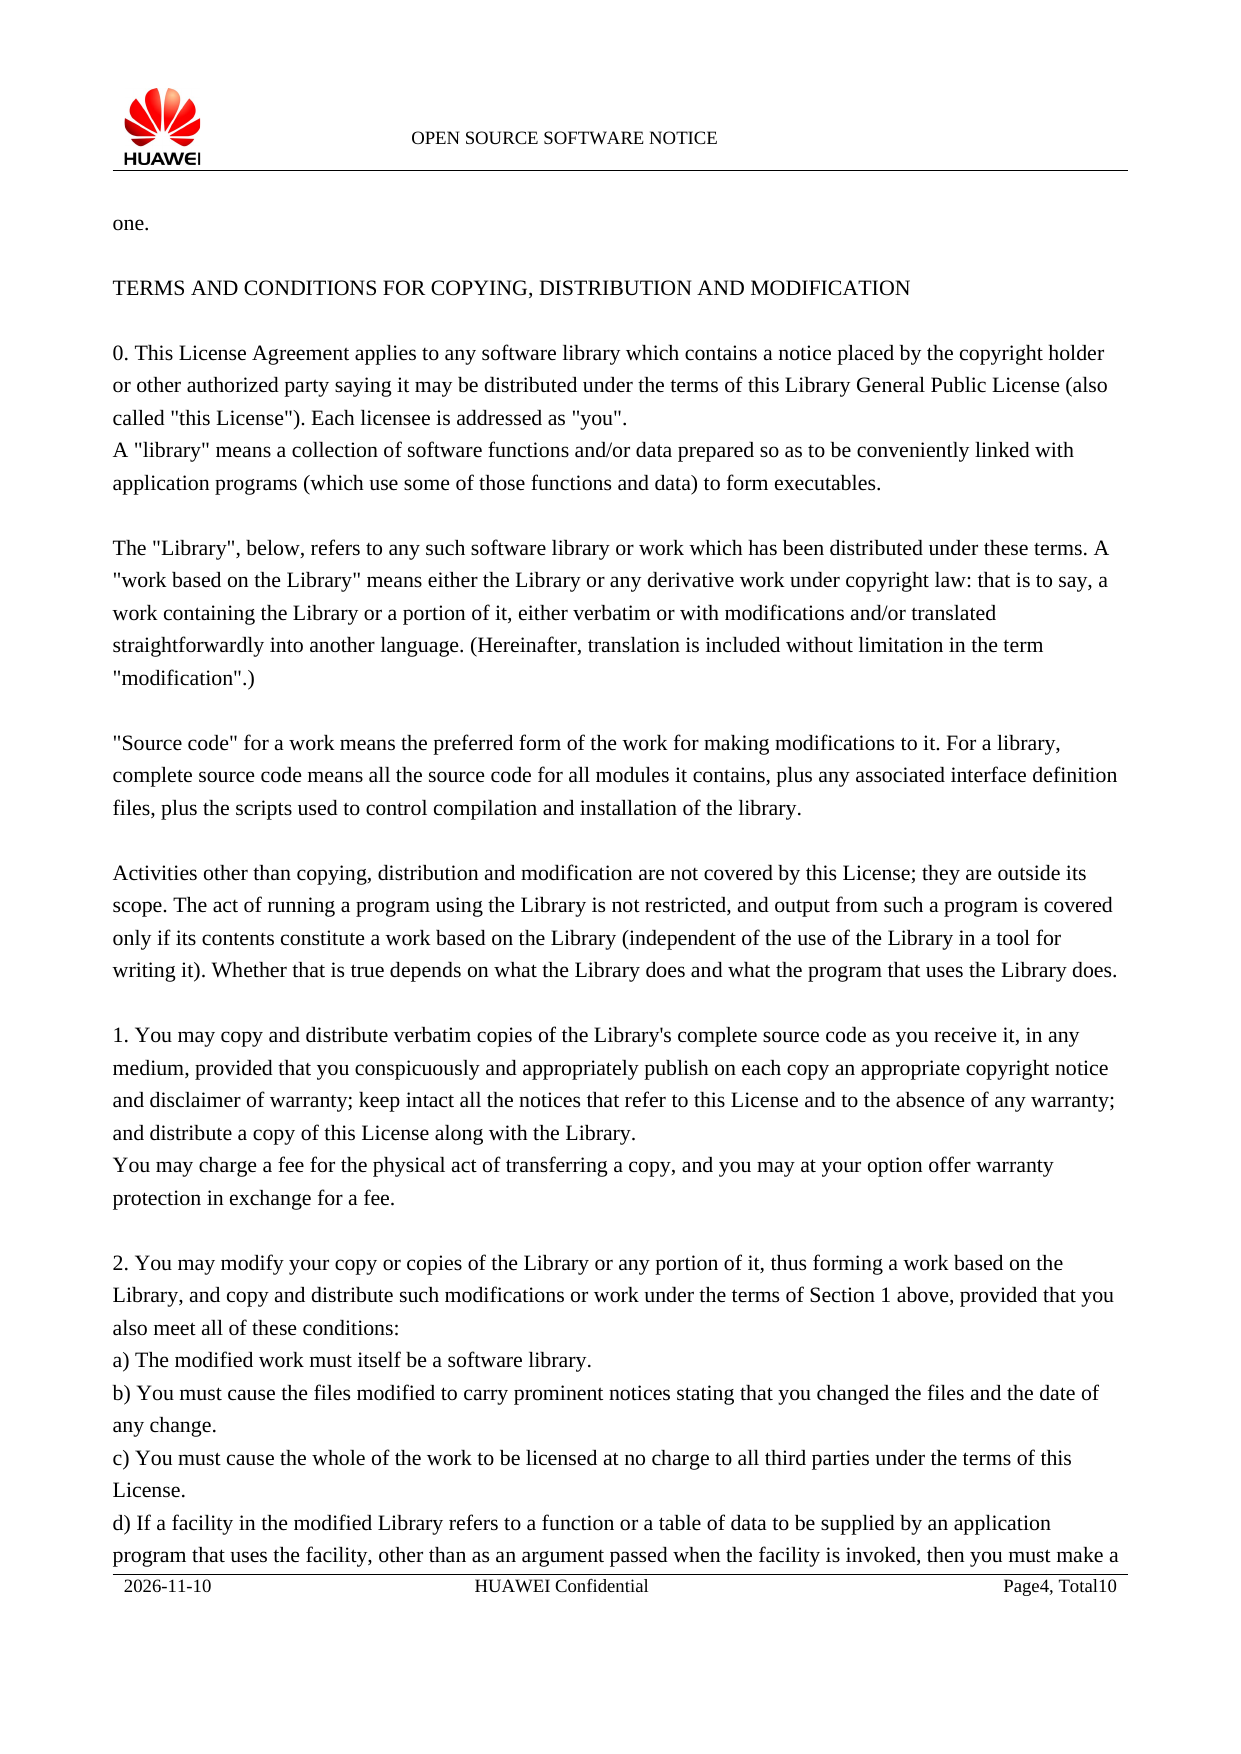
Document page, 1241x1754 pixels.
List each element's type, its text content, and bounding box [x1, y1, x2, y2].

picture [124, 88, 201, 165]
